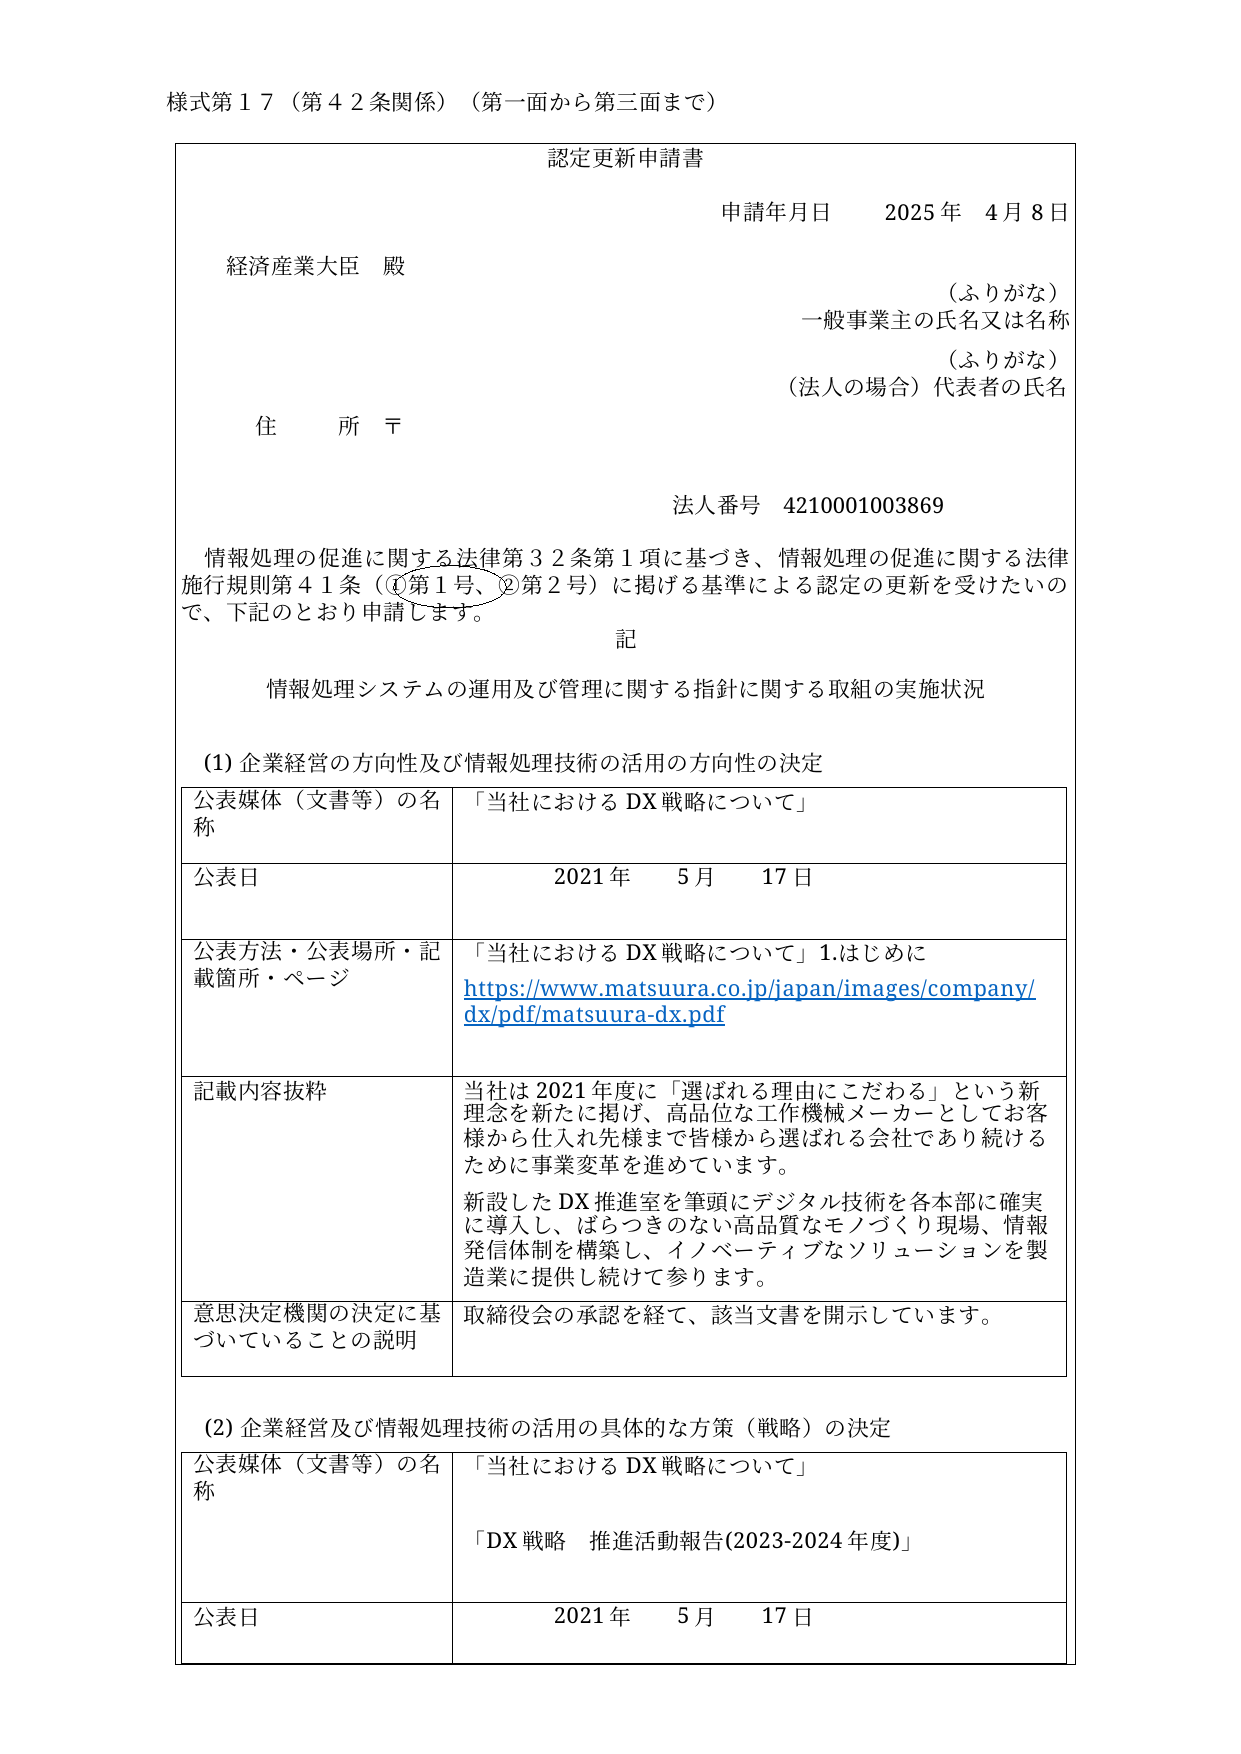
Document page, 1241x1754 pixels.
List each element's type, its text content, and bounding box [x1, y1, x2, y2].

text 様式第１７（第４２条関係）（第一面から第三面まで） [167, 89, 1070, 116]
table_header 認定更新申請書 申請年月日 2025年 4月 8日 経済産業大臣 殿 （ふりがな） 一般事業主の氏名又は名称 （ふりがな） （法人の場合）代表者の氏名 住所 〒 法人番号 4210001003869 情報処理の促進に関する法律第３２条第１項に基づき、情報処理の促進に関する法律施行規則第４１条（①第１号、②第２号）に掲げる基準による認定の更新を受けたいので、下記のとおり申請します。 [176, 144, 1075, 626]
